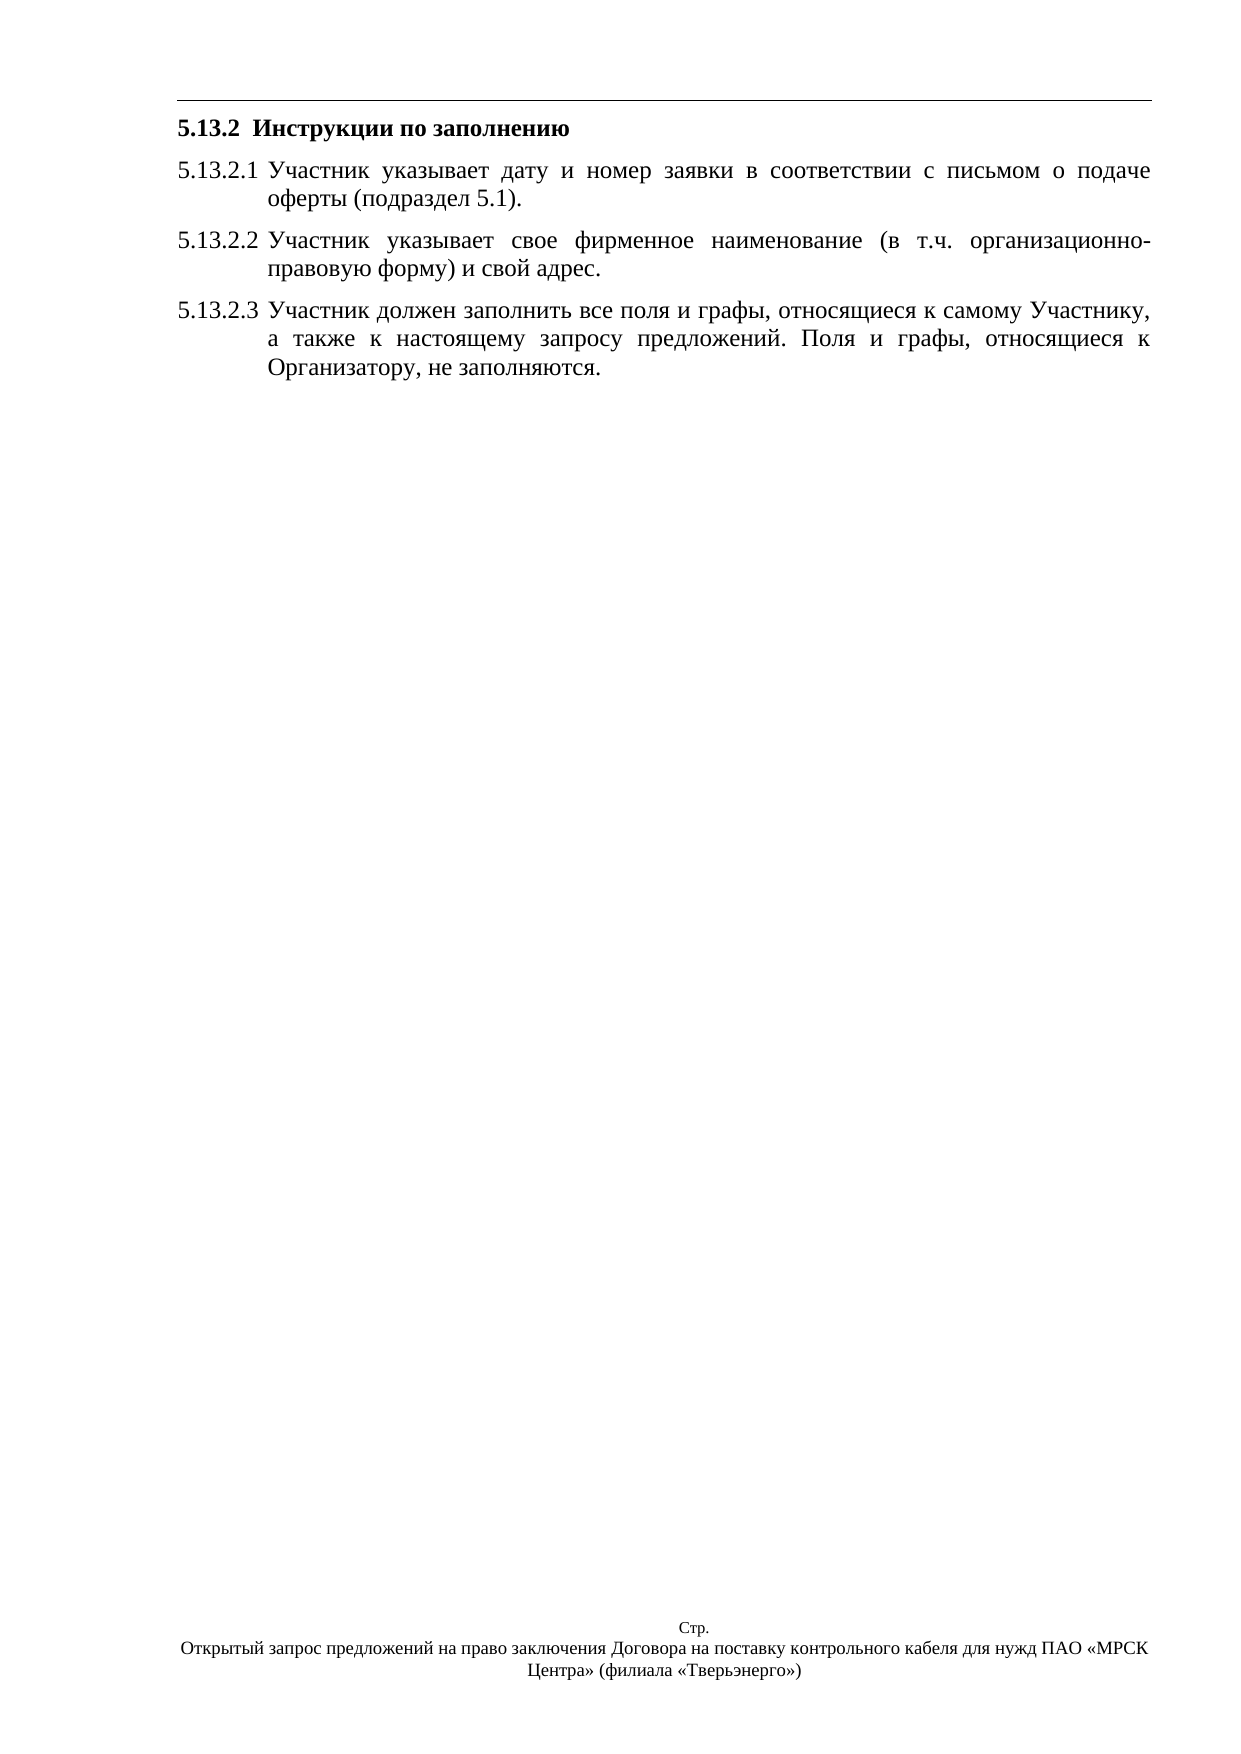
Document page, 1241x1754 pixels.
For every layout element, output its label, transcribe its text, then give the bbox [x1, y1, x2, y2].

list Участник указывает дату и номер заявки в соответствии с письмом о подаче оферты (подраздел 5.1). [177, 155, 1152, 212]
subtitle Инструкции по заполнению [177, 113, 1152, 142]
list Участник должен заполнить все поля и графы, относящиеся к самому Участнику, а также к настоящему запросу предложений. Поля и графы, относящиеся к Организатору, не заполняются. [177, 295, 1152, 381]
list Участник указывает свое фирменное наименование (в т.ч. организационно-правовую форму) и свой адрес. [177, 225, 1152, 282]
